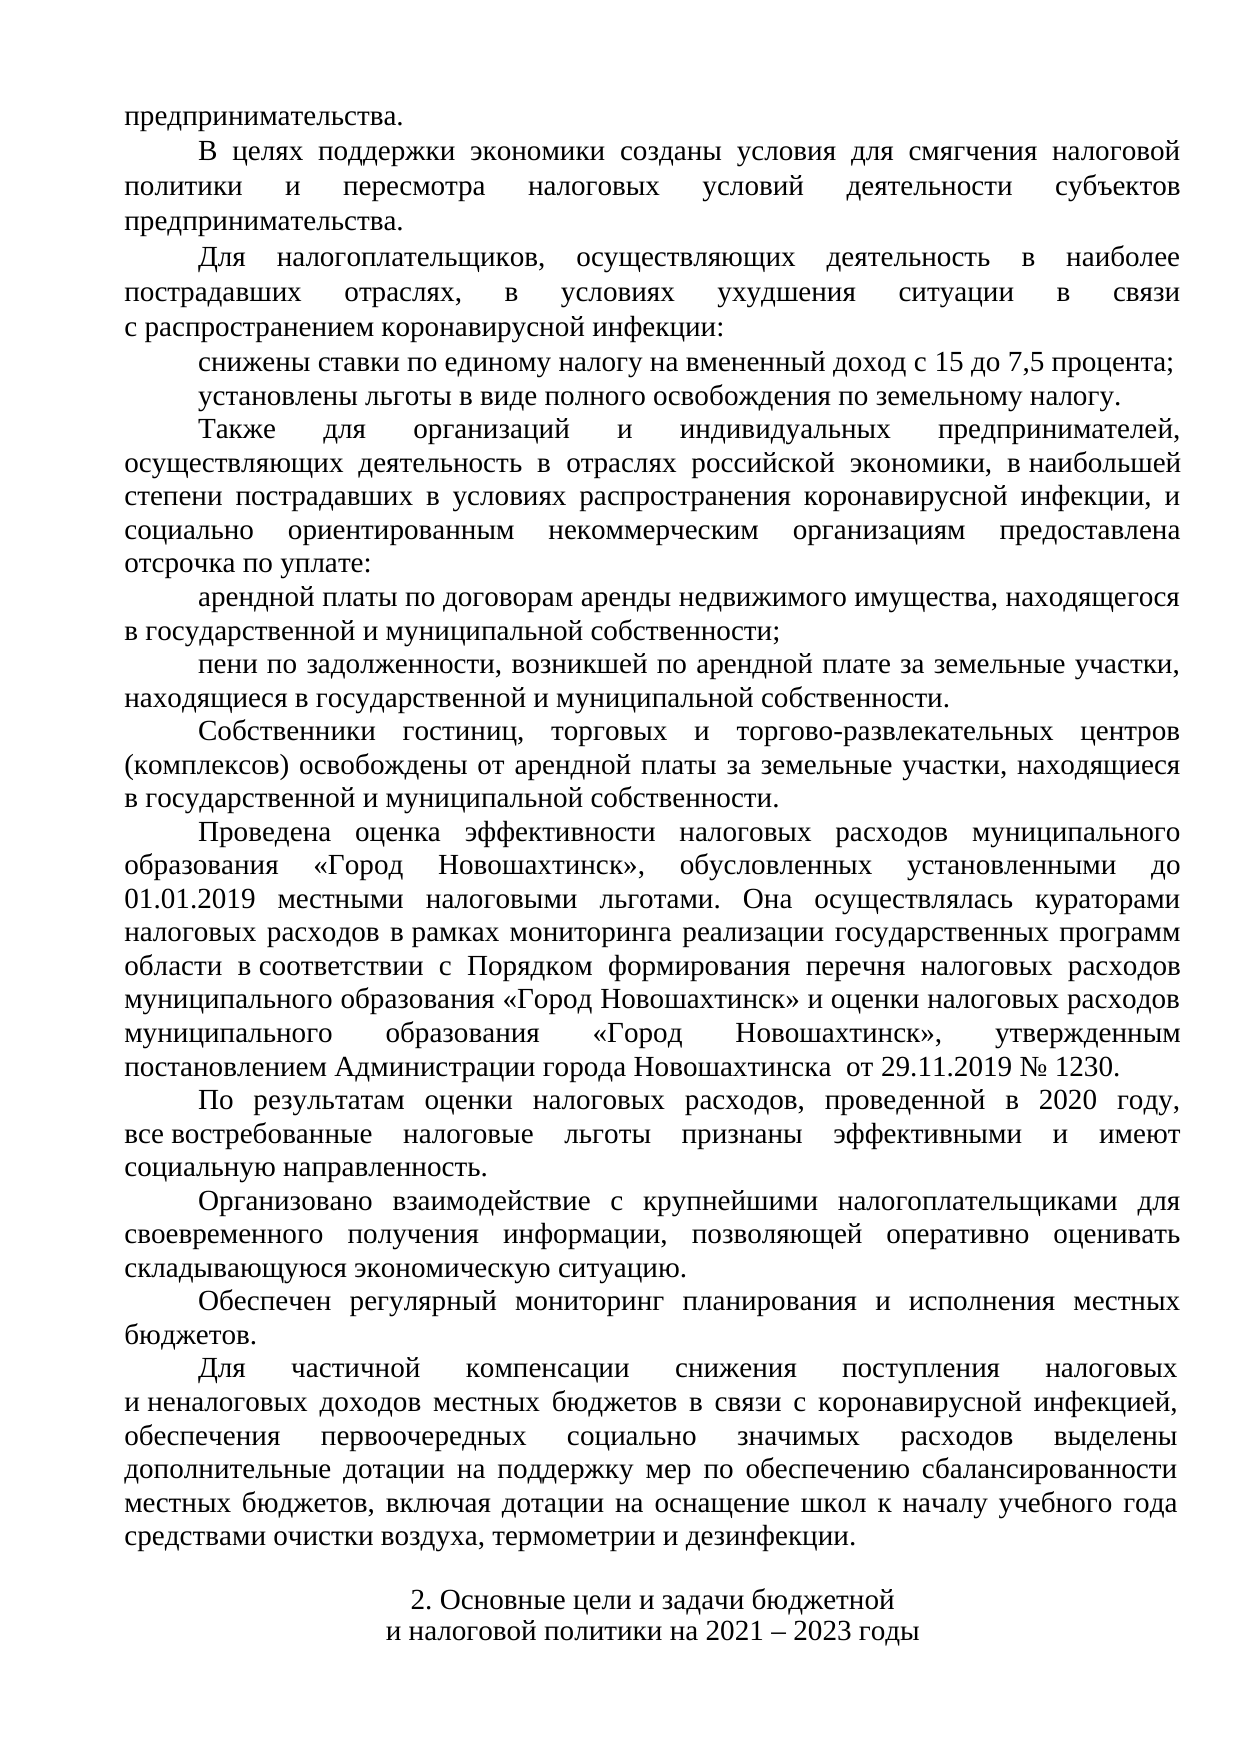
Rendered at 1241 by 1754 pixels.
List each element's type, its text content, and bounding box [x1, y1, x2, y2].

text Для частичной компенсации снижения поступления налоговых и неналоговых доходов местных бюджетов в связи с коронавирусной инфекцией, обеспечения первоочередных социально значимых расходов выделены дополнительные дотации на поддержку мер по обеспечению сбалансированности местных бюджетов, включая дотации на оснащение школ к началу учебного года средствами очистки воздуха, термометрии и дезинфекции. [124, 1351, 1178, 1552]
text По результатам оценки налоговых расходов, проведенной в 2020 году, все востребованные налоговые льготы признаны эффективными и имеют социальную направленность. [124, 1082, 1181, 1183]
text Для налогоплательщиков, осуществляющих деятельность в наиболее пострадавших отраслях, в условиях ухудшения ситуации в связи с распространением коронавирусной инфекции: [124, 239, 1181, 343]
text В целях поддержки экономики созданы условия для смягчения налоговой политики и пересмотра налоговых условий деятельности субъектов предпринимательства. [124, 133, 1181, 237]
text Обеспечен регулярный мониторинг планирования и исполнения местных бюджетов. [124, 1283, 1181, 1351]
text установлены льготы в виде полного освобождения по земельному налогу. [124, 378, 1181, 411]
text снижены ставки по единому налогу на вмененный доход с 15 до 7,5 процента; [124, 344, 1181, 378]
text Проведена оценка эффективности налоговых расходов муниципального образования «Город Новошахтинск», обусловленных установленными до 01.01.2019 местными налоговыми льготами. Она осуществлялась кураторами налоговых расходов в рамках мониторинга реализации государственных программ области в соответствии с Порядком формирования перечня налоговых расходов муниципального образования «Город Новошахтинск» и оценки налоговых расходов муниципального образования «Город Новошахтинск», утвержденным постановлением Администрации города Новошахтинска от 29.11.2019 № 1230. [124, 814, 1181, 1082]
text и налоговой политики на 2021 – 2023 годы [124, 1615, 1181, 1647]
text Также для организаций и индивидуальных предпринимателей, осуществляющих деятельность в отраслях российской экономики, в наибольшей степени пострадавших в условиях распространения коронавирусной инфекции, и социально ориентированным некоммерческим организациям предоставлена отсрочка по уплате: [124, 411, 1181, 579]
text 2. Основные цели и задачи бюджетной [124, 1584, 1181, 1615]
text пени по задолженности, возникшей по арендной плате за земельные участки, находящиеся в государственной и муниципальной собственности. [124, 646, 1181, 713]
text арендной платы по договорам аренды недвижимого имущества, находящегося в государственной и муниципальной собственности; [124, 579, 1181, 646]
text Собственники гостиниц, торговых и торгово-развлекательных центров (комплексов) освобождены от арендной платы за земельные участки, находящиеся в государственной и муниципальной собственности. [124, 713, 1181, 814]
text Организовано взаимодействие с крупнейшими налогоплательщиками для своевременного получения информации, позволяющей оперативно оценивать складывающуюся экономическую ситуацию. [124, 1183, 1181, 1283]
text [124, 98, 1181, 131]
